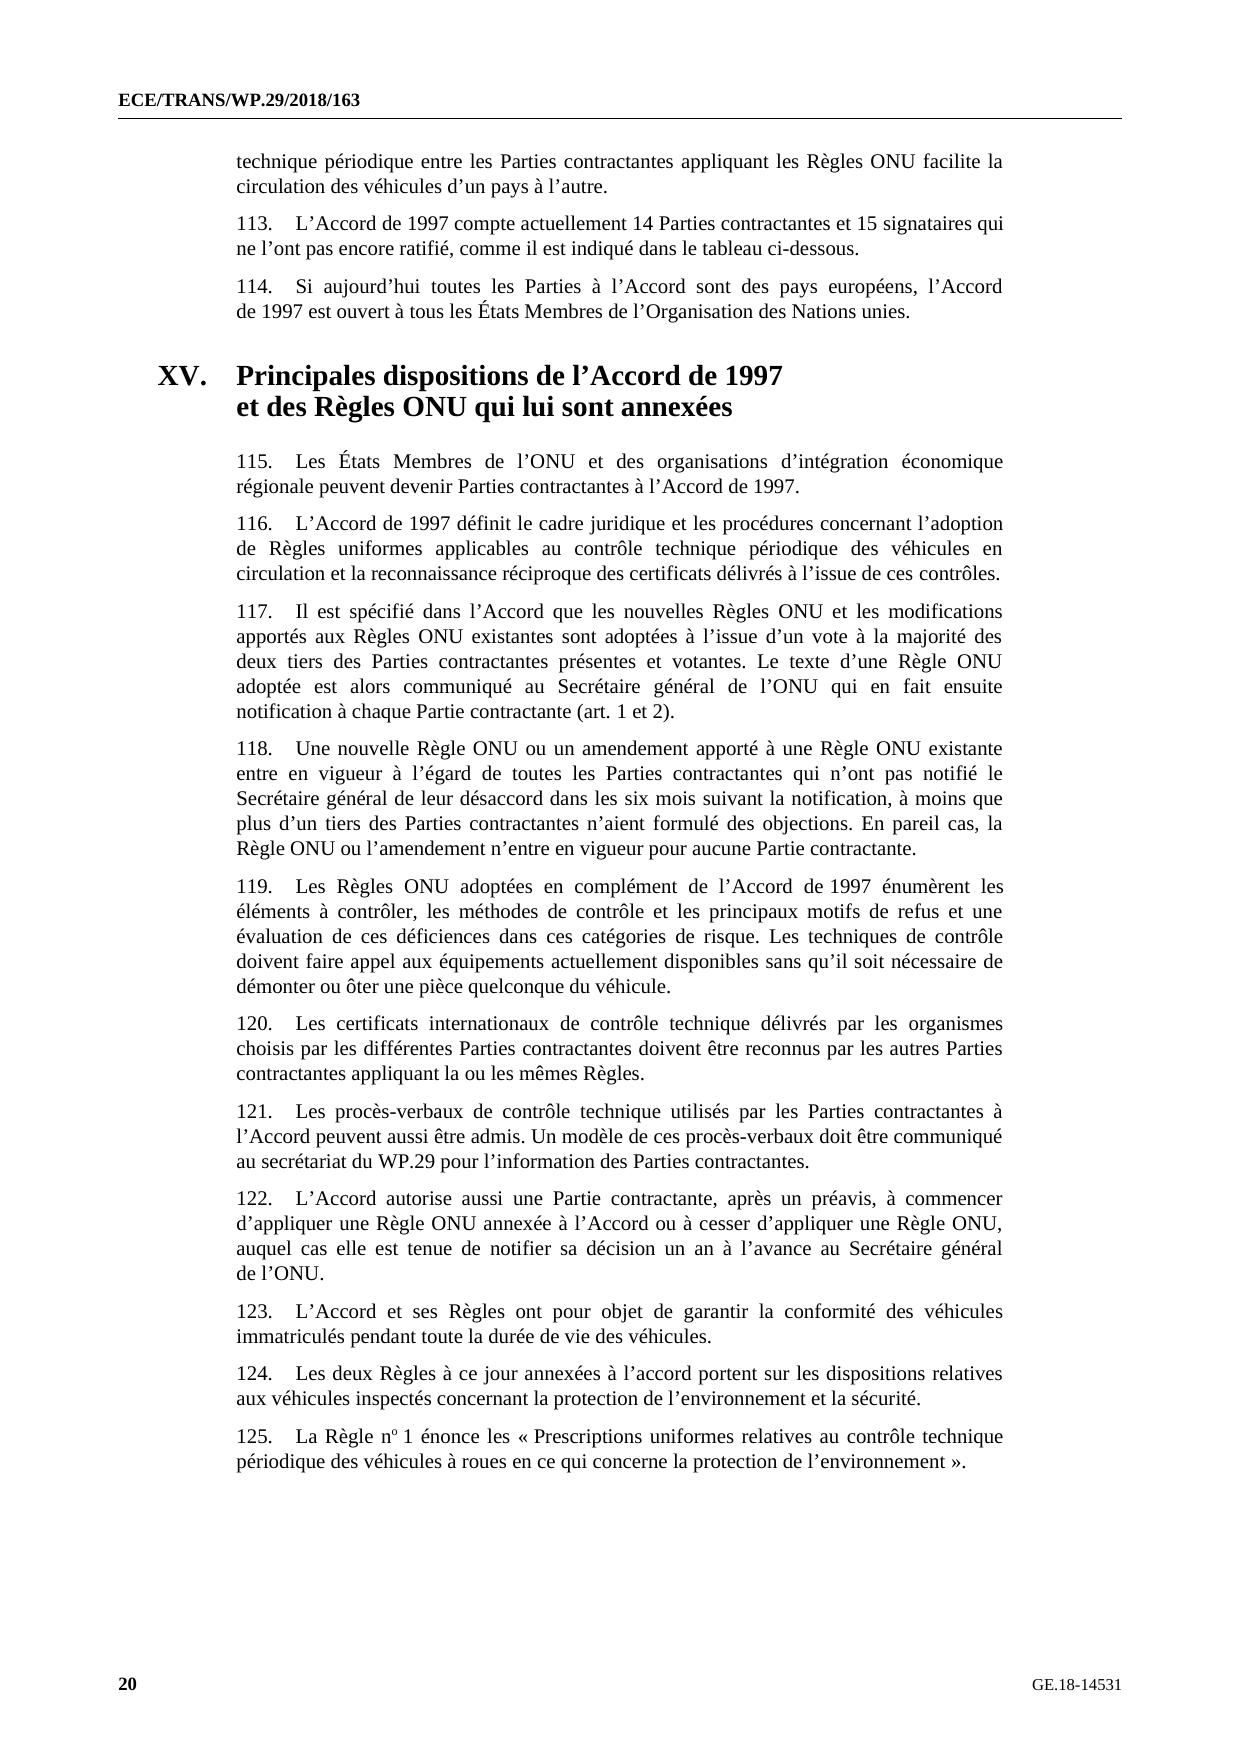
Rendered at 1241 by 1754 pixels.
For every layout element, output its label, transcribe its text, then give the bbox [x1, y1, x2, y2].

text 123. L’Accord et ses Règles ont pour objet de garantir la conformité des véhicules immatriculés pendant toute la durée de vie des véhicules. [236, 1298, 1004, 1348]
text 122. L’Accord autorise aussi une Partie contractante, après un préavis, à commencer d’appliquer une Règle ONU annexée à l’Accord ou à cesser d’appliquer une Règle ONU, auquel cas elle est tenue de notifier sa décision un an à l’avance au Secrétaire général de l’ONU. [236, 1185, 1004, 1285]
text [236, 148, 1004, 198]
text 116. L’Accord de 1997 définit le cadre juridique et les procédures concernant l’adoption de Règles uniformes applicables au contrôle technique périodique des véhicules en circulation et la reconnaissance réciproque des certificats délivrés à l’issue de ces contrôles. [236, 510, 1004, 585]
text 125. La Règle no 1 énonce les « Prescriptions uniformes relatives au contrôle technique périodique des véhicules à roues en ce qui concerne la protection de l’environnement ». [236, 1423, 1004, 1473]
text 120. Les certificats internationaux de contrôle technique délivrés par les organismes choisis par les différentes Parties contractantes doivent être reconnus par les autres Parties contractantes appliquant la ou les mêmes Règles. [236, 1010, 1004, 1085]
text 117. Il est spécifié dans l’Accord que les nouvelles Règles ONU et les modifications apportés aux Règles ONU existantes sont adoptées à l’issue d’un vote à la majorité des deux tiers des Parties contractantes présentes et votantes. Le texte d’une Règle ONU adoptée est alors communiqué au Secrétaire général de l’ONU qui en fait ensuite notification à chaque Partie contractante (art. 1 et 2). [236, 598, 1004, 723]
text 121. Les procès-verbaux de contrôle technique utilisés par les Parties contractantes à l’Accord peuvent aussi être admis. Un modèle de ces procès-verbaux doit être communiqué au secrétariat du WP.29 pour l’information des Parties contractantes. [236, 1098, 1004, 1173]
text 115. Les États Membres de l’ONU et des organisations d’intégration économique régionale peuvent devenir Parties contractantes à l’Accord de 1997. [236, 448, 1004, 498]
text 119. Les Règles ONU adoptées en complément de l’Accord de 1997 énumèrent les éléments à contrôler, les méthodes de contrôle et les principaux motifs de refus et une évaluation de ces déficiences dans ces catégories de risque. Les techniques de contrôle doivent faire appel aux équipements actuellement disponibles sans qu’il soit nécessaire de démonter ou ôter une pièce quelconque du véhicule. [236, 873, 1004, 998]
text 118. Une nouvelle Règle ONU ou un amendement apporté à une Règle ONU existante entre en vigueur à l’égard de toutes les Parties contractantes qui n’ont pas notifié le Secrétaire général de leur désaccord dans les six mois suivant la notification, à moins que plus d’un tiers des Parties contractantes n’aient formulé des objections. En pareil cas, la Règle ONU ou l’amendement n’entre en vigueur pour aucune Partie contractante. [236, 735, 1004, 860]
text 113. L’Accord de 1997 compte actuellement 14 Parties contractantes et 15 signataires qui ne l’ont pas encore ratifié, comme il est indiqué dans le tableau ci-dessous. [236, 210, 1004, 260]
text 124. Les deux Règles à ce jour annexées à l’accord portent sur les dispositions relatives aux véhicules inspectés concernant la protection de l’environnement et la sécurité. [236, 1360, 1004, 1410]
text 114. Si aujourd’hui toutes les Parties à l’Accord sont des pays européens, l’Accord de 1997 est ouvert à tous les États Membres de l’Organisation des Nations unies. [236, 273, 1004, 323]
text XV. Principales dispositions de l’Accord de 1997 et des Règles ONU qui lui sont annexées [118, 360, 1004, 423]
